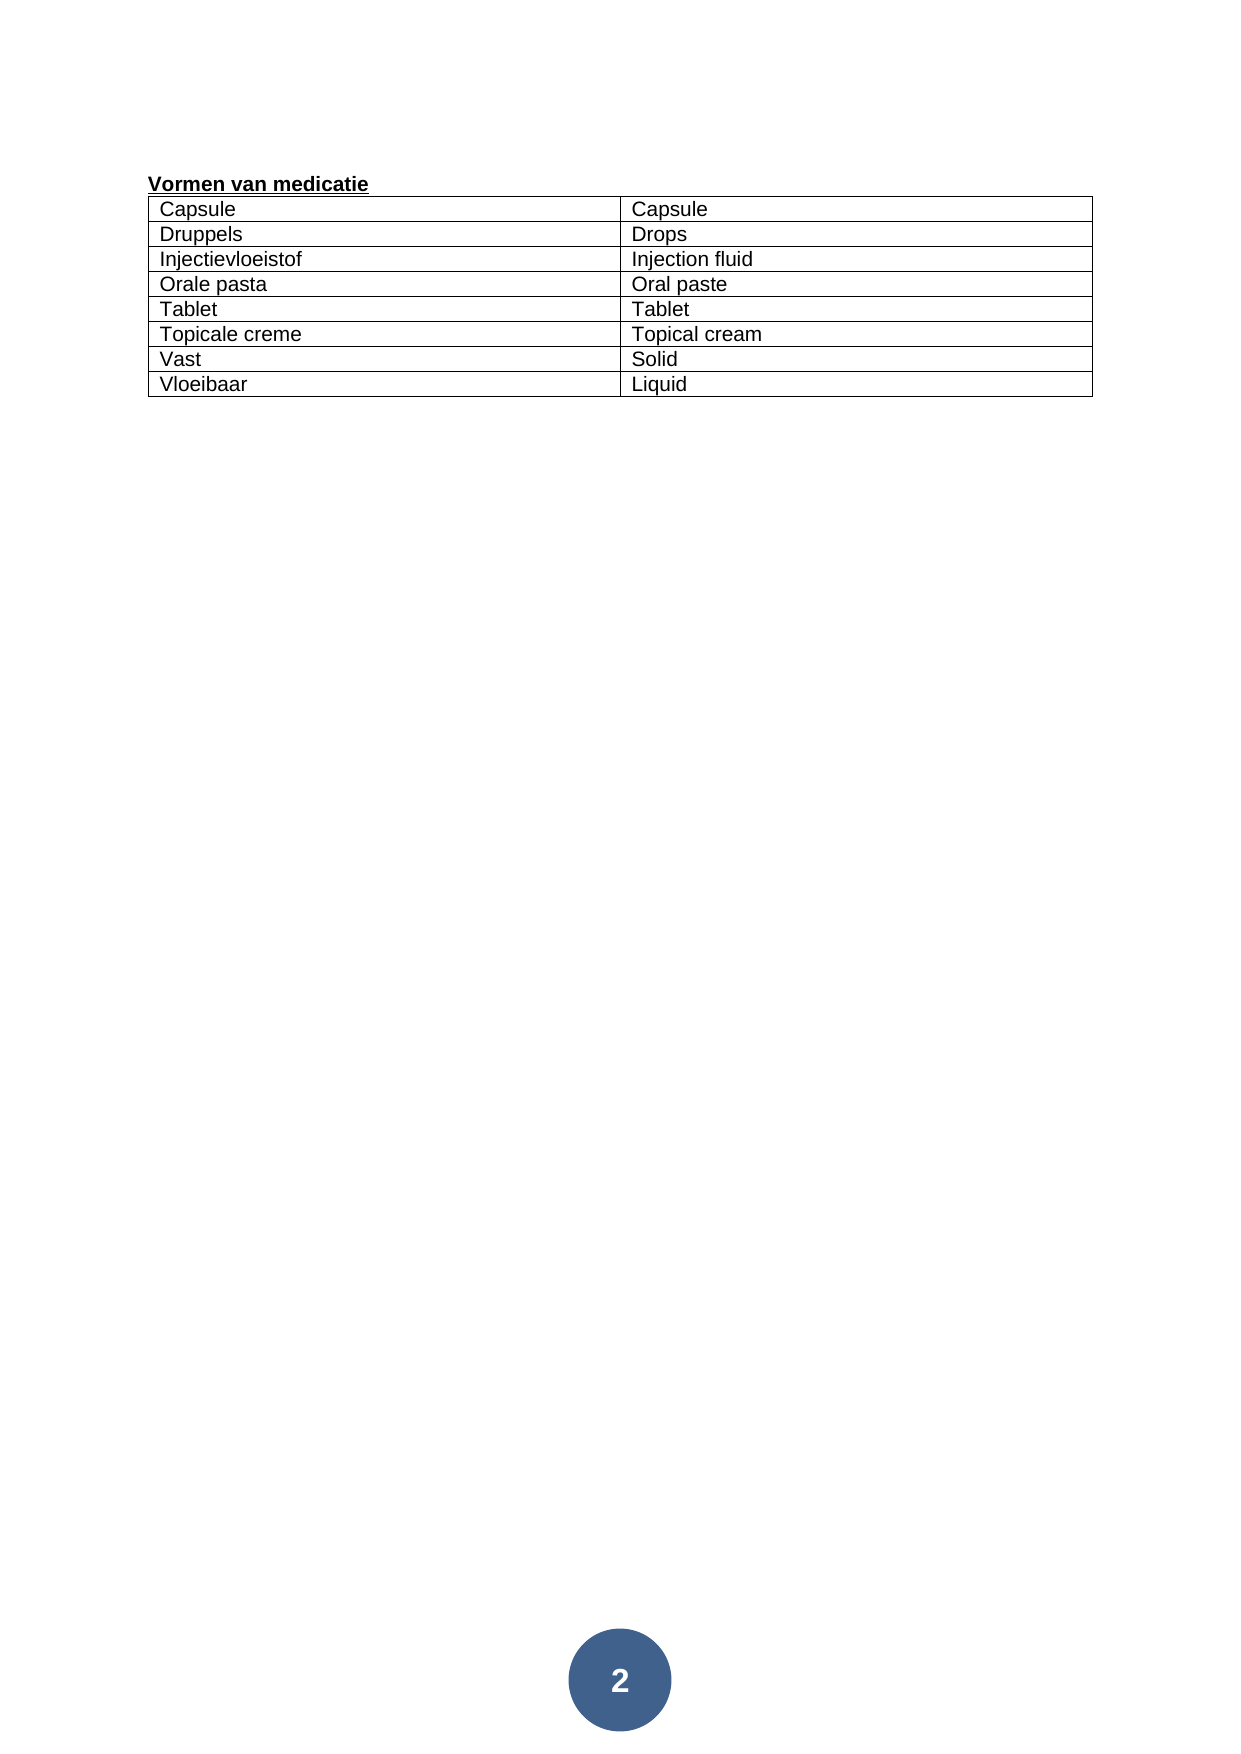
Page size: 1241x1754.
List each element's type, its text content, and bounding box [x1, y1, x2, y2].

table_header Capsule [149, 197, 620, 221]
table_cell Vast [149, 347, 620, 371]
table_cell Injection fluid [621, 247, 1092, 271]
table_cell Druppels [149, 222, 620, 246]
table_cell Topicale creme [149, 322, 620, 346]
table_cell Liquid [621, 372, 1092, 396]
table_cell Tablet [621, 297, 1092, 321]
table_header Capsule [621, 197, 1092, 221]
table_cell Drops [621, 222, 1092, 246]
table_cell Injectievloeistof [149, 247, 620, 271]
table_cell Vloeibaar [149, 372, 620, 396]
table_cell Orale pasta [149, 272, 620, 296]
table_cell Solid [621, 347, 1092, 371]
table_cell Topical cream [621, 322, 1092, 346]
table_cell Tablet [149, 297, 620, 321]
text Vormen van medicatie [148, 172, 1093, 196]
table_cell Oral paste [621, 272, 1092, 296]
